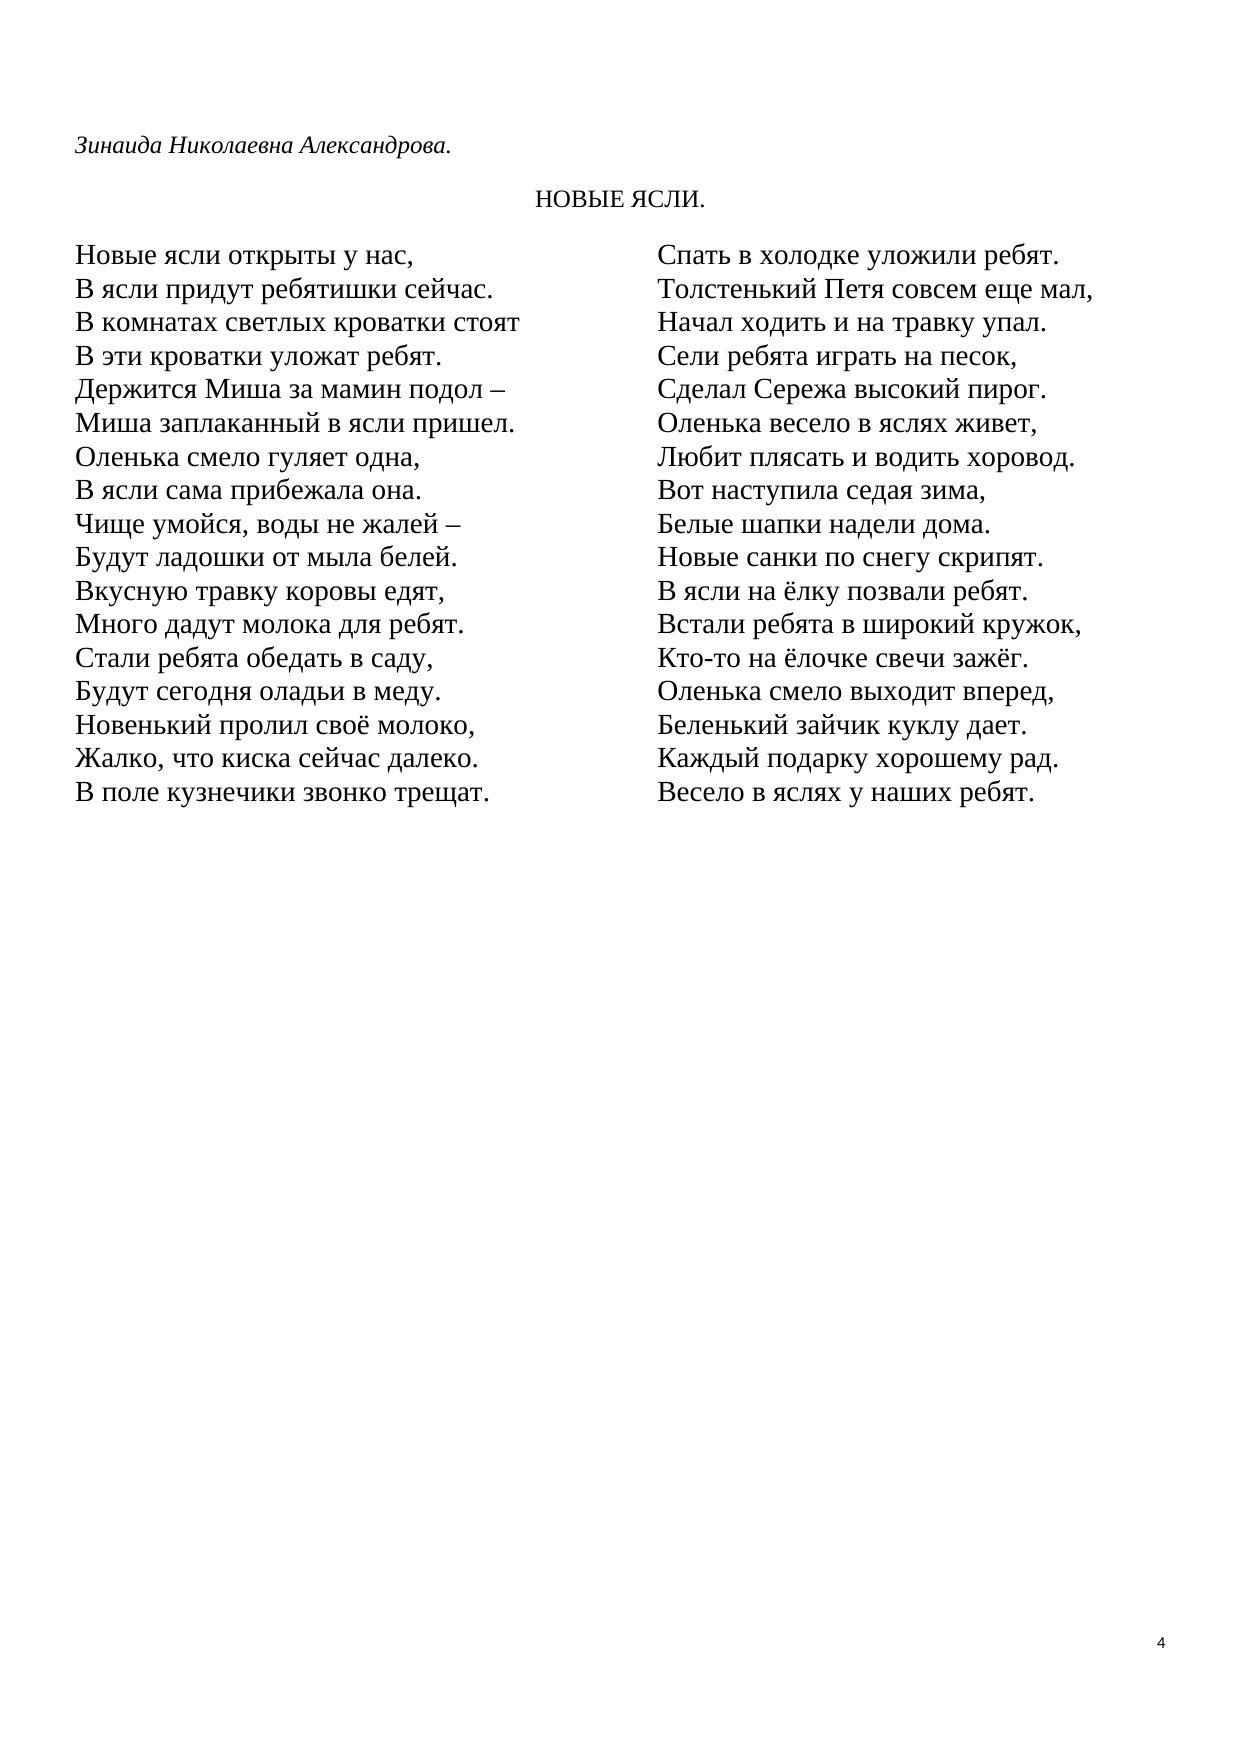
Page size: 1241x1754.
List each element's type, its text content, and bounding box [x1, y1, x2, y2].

text Каждый подарку хорошему рад. [657, 741, 1165, 774]
text Спать в холодке уложили ребят. [657, 237, 1165, 271]
text Встали ребята в широкий кружок, [657, 606, 1165, 640]
text Новенький пролил своё молоко, [75, 707, 583, 741]
text Оленька смело гуляет одна, [75, 439, 583, 472]
text Много дадут молока для ребят. [75, 606, 583, 640]
text Любит плясать и водить хоровод. [657, 439, 1165, 472]
text Новые ясли открыты у нас, [75, 237, 583, 271]
text Держится Миша за мамин подол – [75, 372, 583, 405]
text Начал ходить и на травку упал. [657, 304, 1165, 338]
text Сделал Сережа высокий пирог. [657, 372, 1165, 405]
text В комнатах светлых кроватки стоят [75, 304, 583, 338]
text Весело в яслях у наших ребят. [657, 774, 1165, 808]
text Чище умойся, воды не жалей – [75, 506, 583, 539]
text В ясли придут ребятишки сейчас. [75, 271, 583, 304]
text Миша заплаканный в ясли пришел. [75, 405, 583, 439]
text Зинаида Николаевна Александрова. [75, 130, 1165, 158]
text Белые шапки надели дома. [657, 506, 1165, 539]
text В поле кузнечики звонко трещат. [75, 774, 583, 808]
text Сели ребята играть на песок, [657, 338, 1165, 372]
text Беленький зайчик куклу дает. [657, 707, 1165, 741]
text Вкусную травку коровы едят, [75, 573, 583, 606]
text Стали ребята обедать в саду, [75, 640, 583, 673]
text Вот наступила седая зима, [657, 472, 1165, 506]
text Будут ладошки от мыла белей. [75, 539, 583, 573]
text Оленька весело в яслях живет, [657, 405, 1165, 439]
text Жалко, что киска сейчас далеко. [75, 741, 583, 774]
text Будут сегодня оладьи в меду. [75, 673, 583, 707]
text В эти кроватки уложат ребят. [75, 338, 583, 372]
text Кто-то на ёлочке свечи зажёг. [657, 640, 1165, 673]
text НОВЫЕ ЯСЛИ. [75, 184, 1165, 212]
text Новые санки по снегу скрипят. [657, 539, 1165, 573]
text В ясли на ёлку позвали ребят. [657, 573, 1165, 606]
text В ясли сама прибежала она. [75, 472, 583, 506]
text Оленька смело выходит вперед, [657, 673, 1165, 707]
text Толстенький Петя совсем еще мал, [657, 271, 1165, 304]
